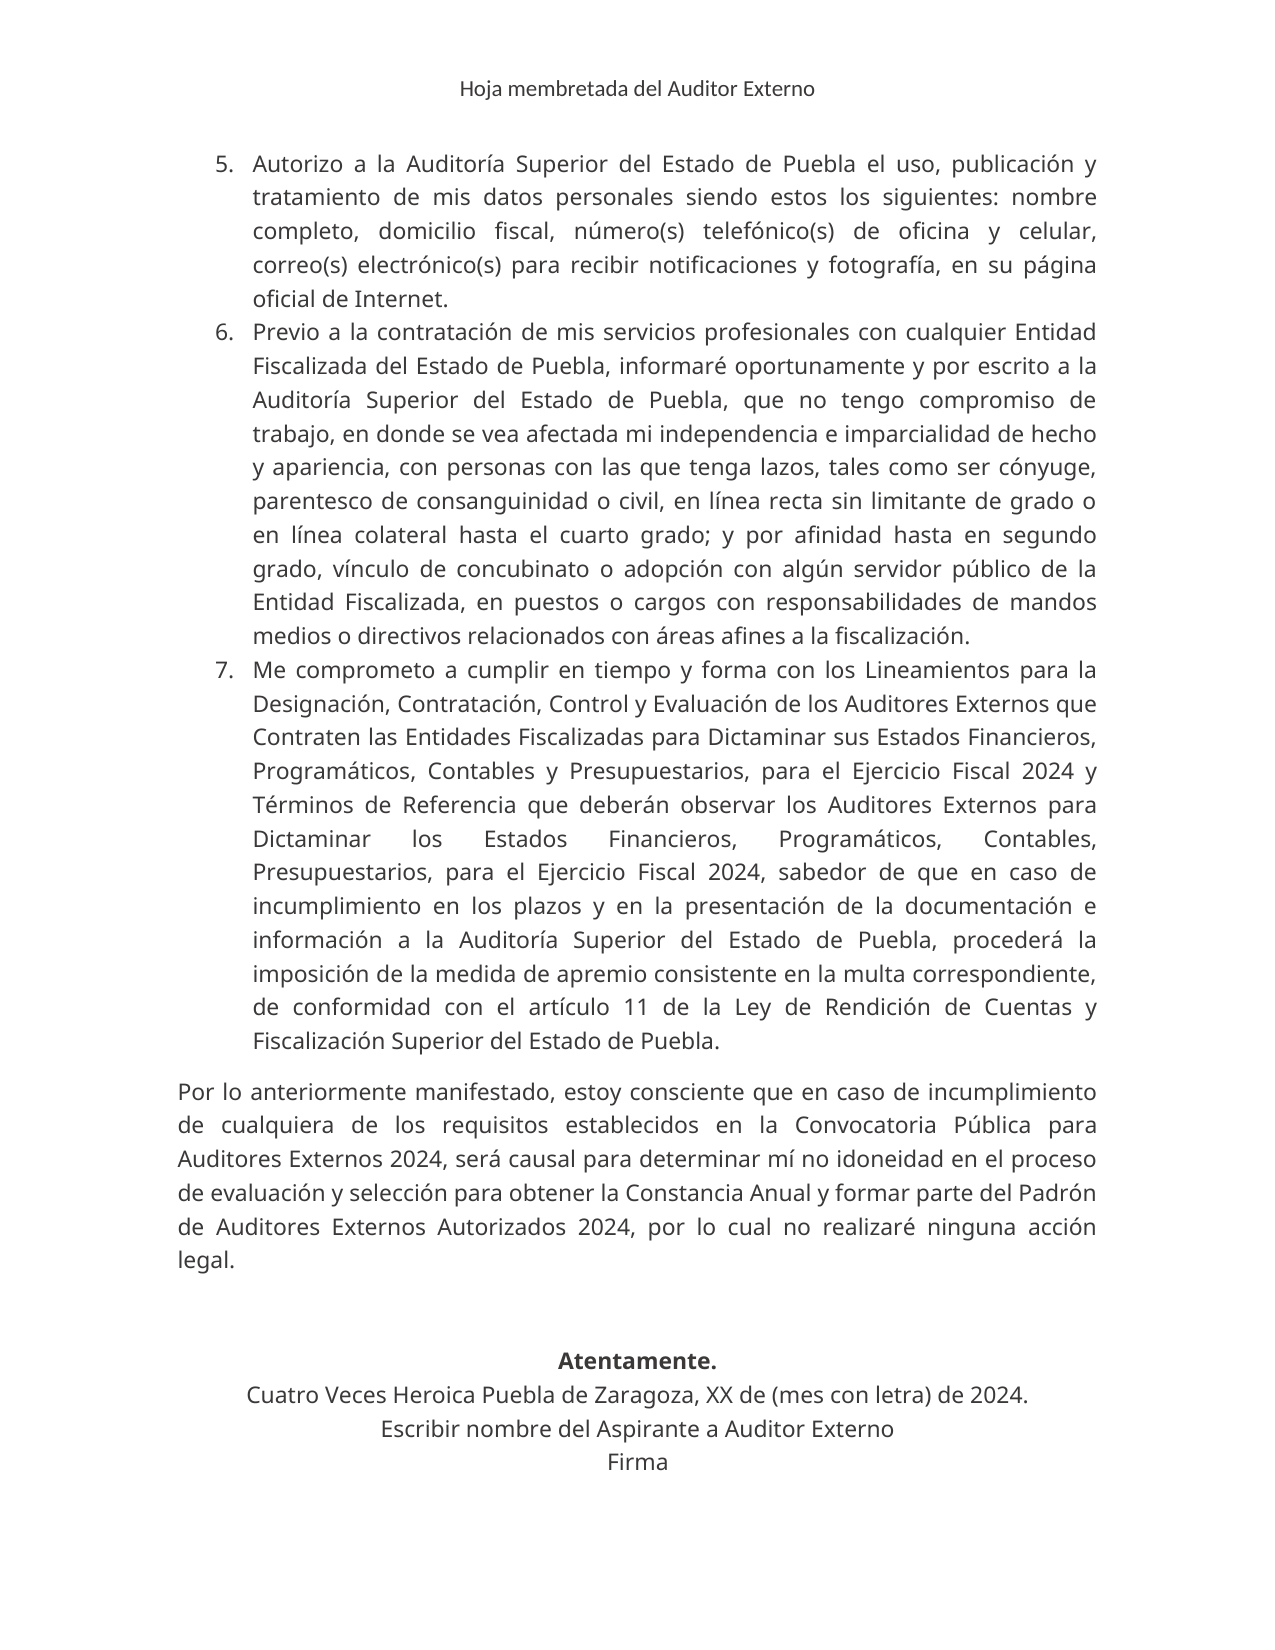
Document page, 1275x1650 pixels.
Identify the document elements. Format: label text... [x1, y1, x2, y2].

text Por lo anteriormente manifestado, estoy consciente que en caso de incumplimiento de cualquiera de los requisitos establecidos en la Convocatoria Pública para Auditores Externos 2024, será causal para determinar mí no idoneidad en el proceso de evaluación y selección para obtener la Constancia Anual y formar parte del Padrón de Auditores Externos Autorizados 2024, por lo cual no realizaré ninguna acción legal. [177, 1076, 1098, 1276]
list Previo a la contratación de mis servicios profesionales con cualquier Entidad Fiscalizada del Estado de Puebla, informaré oportunamente y por escrito a la Auditoría Superior del Estado de Puebla, que no tengo compromiso de trabajo, en donde se vea afectada mi independencia e imparcialidad de hecho y apariencia, con personas con las que tenga lazos, tales como ser cónyuge, parentesco de consanguinidad o civil, en línea recta sin limitante de grado o en línea colateral hasta el cuarto grado; y por afinidad hasta en segundo grado, vínculo de concubinato o adopción con algún servidor público de la Entidad Fiscalizada, en puestos o cargos con responsabilidades de mandos medios o directivos relacionados con áreas afines a la fiscalización. [215, 316, 1098, 651]
list Autorizo a la Auditoría Superior del Estado de Puebla el uso, publicación y tratamiento de mis datos personales siendo estos los siguientes: nombre completo, domicilio fiscal, número(s) telefónico(s) de oficina y celular, correo(s) electrónico(s) para recibir notificaciones y fotografía, en su página oficial de Internet. [215, 148, 1098, 314]
text Atentamente. [177, 1345, 1098, 1376]
list Me comprometo a cumplir en tiempo y forma con los Lineamientos para la Designación, Contratación, Control y Evaluación de los Auditores Externos que Contraten las Entidades Fiscalizadas para Dictaminar sus Estados Financieros, Programáticos, Contables y Presupuestarios, para el Ejercicio Fiscal 2024 y Términos de Referencia que deberán observar los Auditores Externos para Dictaminar los Estados Financieros, Programáticos, Contables, Presupuestarios, para el Ejercicio Fiscal 2024, sabedor de que en caso de incumplimiento en los plazos y en la presentación de la documentación e información a la Auditoría Superior del Estado de Puebla, procederá la imposición de la medida de apremio consistente en la multa correspondiente, de conformidad con el artículo 11 de la Ley de Rendición de Cuentas y Fiscalización Superior del Estado de Puebla. [215, 654, 1098, 1056]
text Cuatro Veces Heroica Puebla de Zaragoza, XX de (mes con letra) de 2024. [177, 1379, 1098, 1410]
text Escribir nombre del Aspirante a Auditor Externo [177, 1413, 1098, 1444]
text Firma [177, 1446, 1098, 1478]
